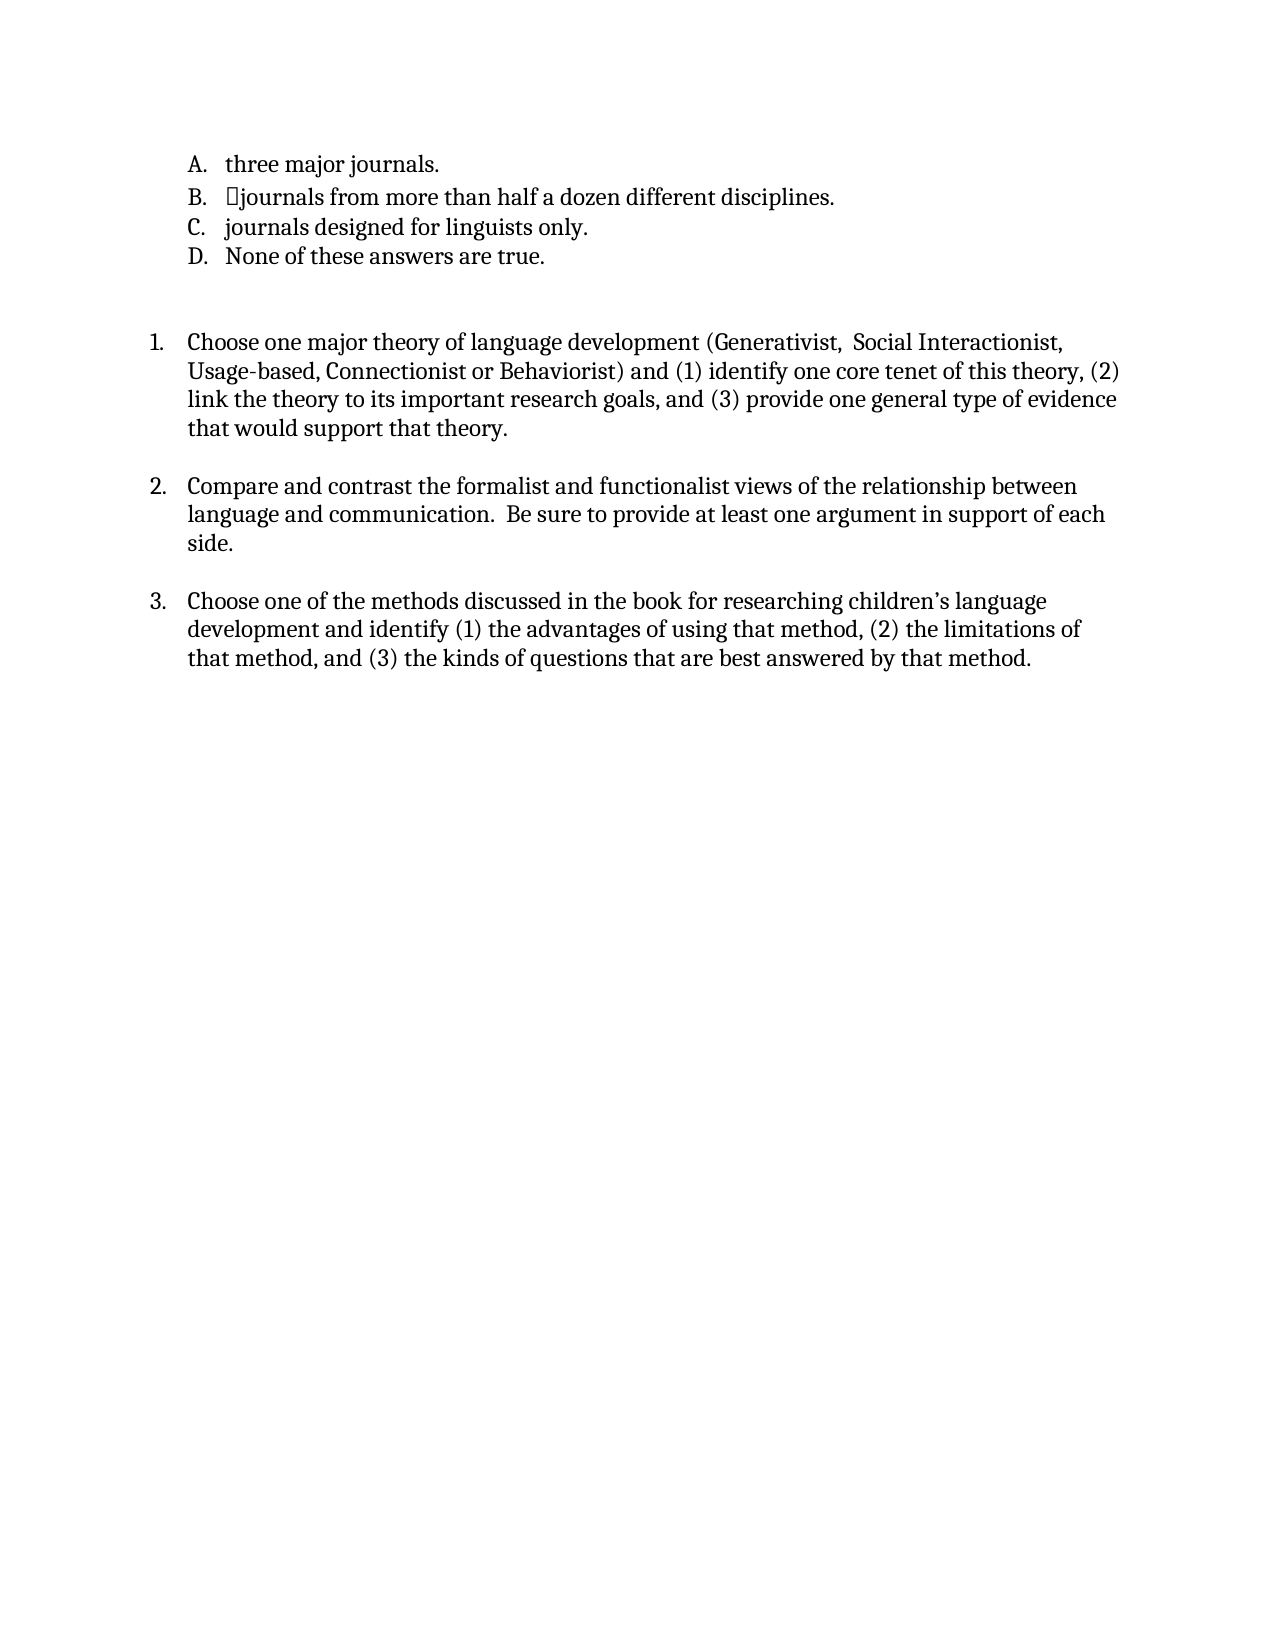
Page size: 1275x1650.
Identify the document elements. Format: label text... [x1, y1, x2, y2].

list Compare and contrast the formalist and functionalist views of the relationship between language and communication. Be sure to provide at least one argument in support of each side. [150, 472, 1125, 587]
list journals designed for linguists only. [187, 213, 1125, 242]
list three major journals. [187, 150, 1125, 179]
list Choose one major theory of language development (Generativist, Social Interactionist, Usage-based, Connectionist or Behaviorist) and (1) identify one core tenet of this theory, (2) link the theory to its important research goals, and (3) provide one general type of evidence that would support that theory. [150, 328, 1125, 443]
list journals from more than half a dozen different disciplines. [187, 179, 1125, 213]
list None of these answers are true. [187, 242, 1125, 270]
list Choose one of the methods discussed in the book for researching children’s language development and identify (1) the advantages of using that method, (2) the limitations of that method, and (3) the kinds of questions that are best answered by that method. [150, 587, 1125, 673]
